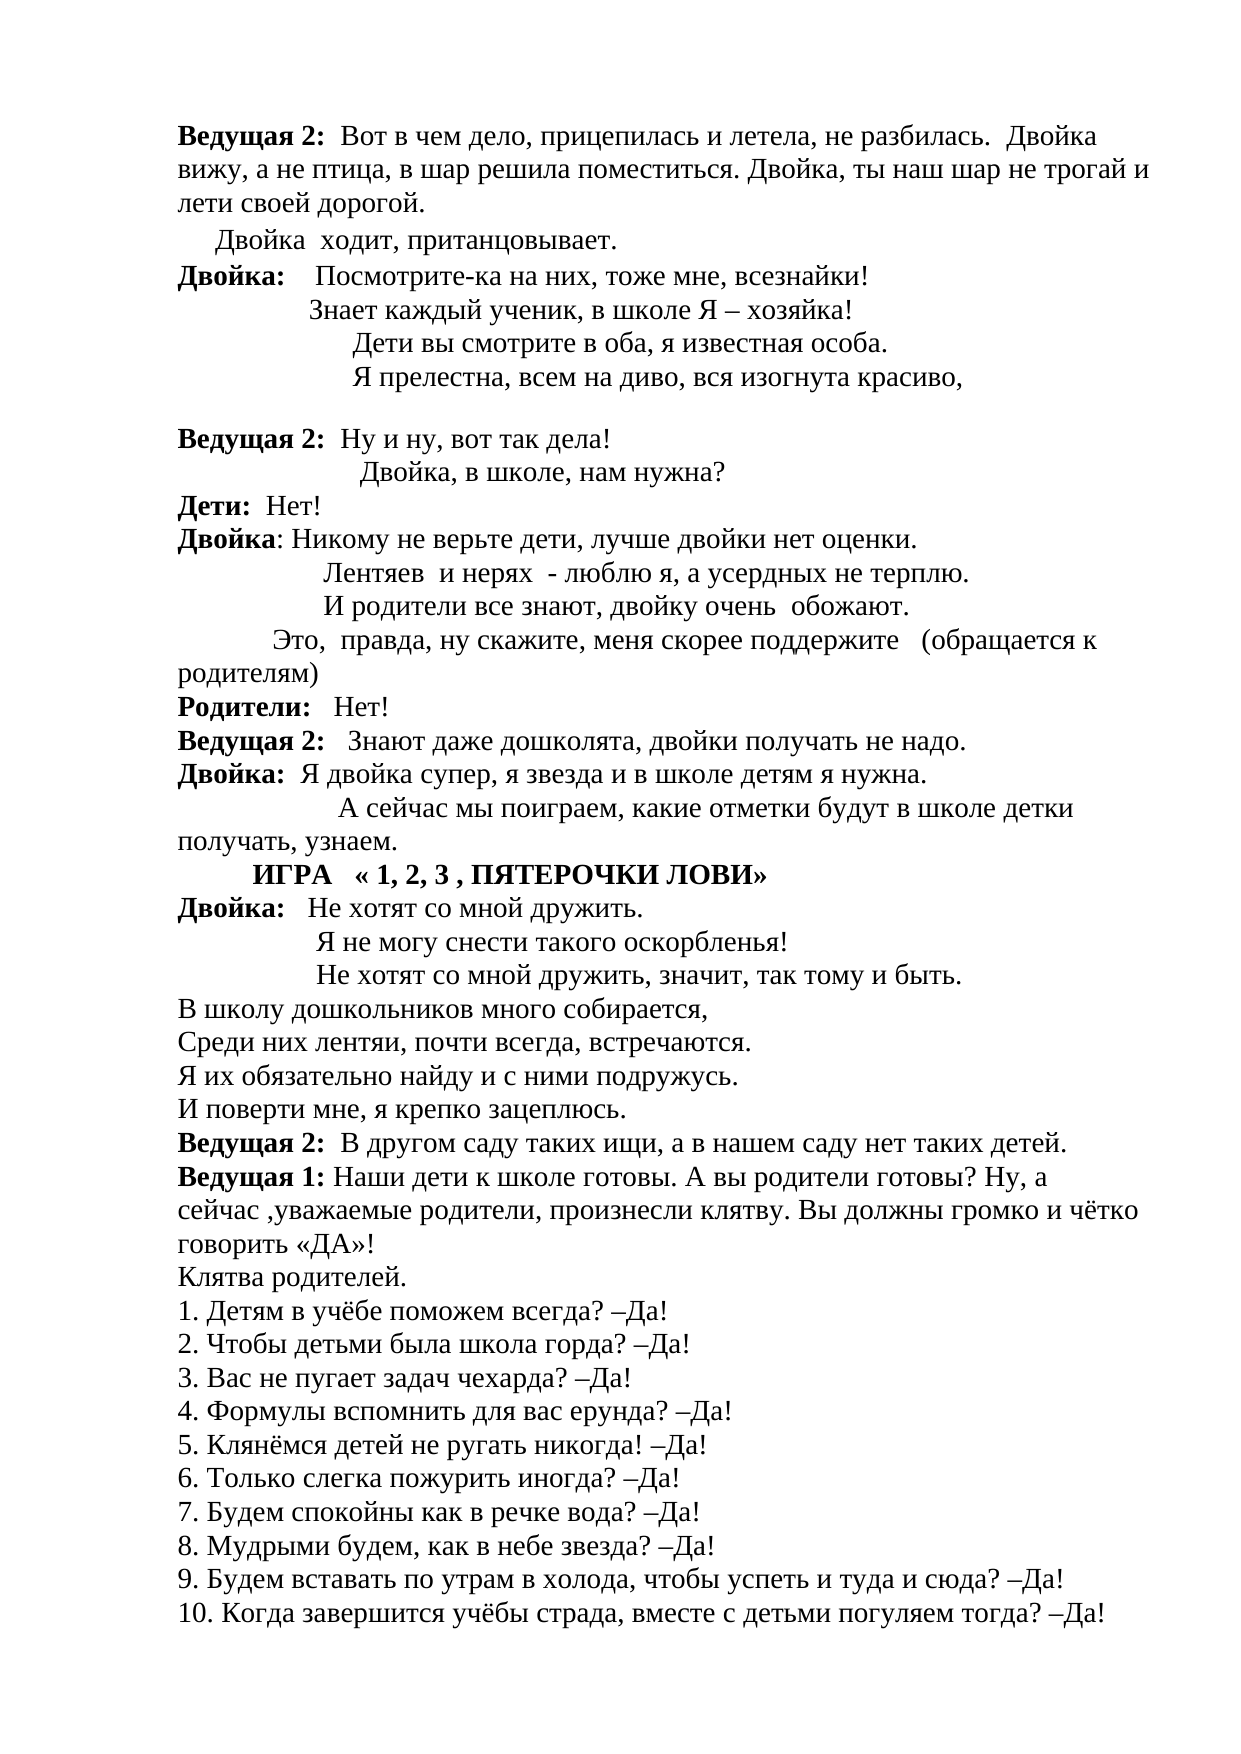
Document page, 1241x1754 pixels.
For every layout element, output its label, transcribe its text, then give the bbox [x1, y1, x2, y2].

text А сейчас мы поиграем, какие отметки будут в школе детки получать, узнаем. [177, 790, 1152, 857]
text Двойка: Никому не верьте дети, лучше двойки нет оценки. [177, 521, 1152, 555]
text 4. Формулы вспомнить для вас ерунда? –Да! [177, 1393, 1152, 1427]
text Ведущая 2: Вот в чем дело, прицепилась и летела, не разбилась. Двойка вижу, а не птица, в шар решила поместиться. Двойка, ты наш шар не трогай и лети своей дорогой. [177, 118, 1152, 219]
text Клятва родителей. [177, 1259, 1152, 1293]
text В школу дошкольников много собирается, [177, 991, 1152, 1024]
text Я прелестна, всем на диво, вся изогнута красиво, [177, 359, 1152, 421]
text ИГРА « 1, 2, 3 , ПЯТЕРОЧКИ ЛОВИ» [252, 857, 1152, 890]
text Ведущая 2: Знают даже дошколята, двойки получать не надо. [177, 723, 1152, 756]
text 3. Вас не пугает задач чехарда? –Да! [177, 1360, 1152, 1393]
text Двойка: Я двойка супер, я звезда и в школе детям я нужна. [177, 756, 1152, 790]
text И поверти мне, я крепко зацеплюсь. [177, 1092, 1152, 1125]
text 9. Будем вставать по утрам в холода, чтобы успеть и туда и сюда? –Да! [177, 1561, 1152, 1595]
text Двойка: Посмотрите-ка на них, тоже мне, всезнайки! Знает каждый ученик, в школе Я – хозяйка! [177, 258, 1152, 326]
text И родители все знают, двойку очень обожают. [177, 588, 1152, 622]
text 6. Только слегка пожурить иногда? –Да! [177, 1461, 1152, 1494]
text Я их обязательно найду и с ними подружусь. [177, 1058, 1152, 1092]
text 1. Детям в учёбе поможем всегда? –Да! [177, 1293, 1152, 1326]
text Родители: Нет! [177, 689, 1152, 723]
text Ведущая 2: Ну и ну, вот так дела! [177, 421, 1152, 454]
text Двойка: Не хотят со мной дружить. [177, 890, 1152, 924]
text Ведущая 2: В другом саду таких ищи, а в нашем саду нет таких детей. [177, 1125, 1152, 1159]
text 7. Будем спокойны как в речке вода? –Да! [177, 1494, 1152, 1528]
text Дети вы смотрите в оба, я известная особа. [177, 326, 1152, 359]
text Лентяев и нерях - люблю я, а усердных не терплю. [177, 555, 1152, 588]
text 8. Мудрыми будем, как в небе звезда? –Да! [177, 1528, 1152, 1561]
text Это, правда, ну скажите, меня скорее поддержите (обращается к родителям) [177, 622, 1152, 689]
text 10. Когда завершится учёбы страда, вместе с детьми погуляем тогда? –Да! [177, 1595, 1152, 1628]
text Дети: Нет! [177, 488, 1152, 521]
text Двойка ходит, пританцовывает. [215, 222, 1152, 255]
text Ведущая 1: Наши дети к школе готовы. А вы родители готовы? Ну, а сейчас ,уважаемые родители, произнесли клятву. Вы должны громко и чётко говорить «ДА»! [177, 1159, 1152, 1259]
text Я не могу снести такого оскорбленья! Не хотят со мной дружить, значит, так тому и быть. [177, 924, 1152, 991]
text 5. Клянёмся детей не ругать никогда! –Да! [177, 1427, 1152, 1461]
text Среди них лентяи, почти всегда, встречаются. [177, 1024, 1152, 1058]
text 2. Чтобы детьми была школа горда? –Да! [177, 1326, 1152, 1360]
text Двойка, в школе, нам нужна? [177, 454, 1152, 488]
